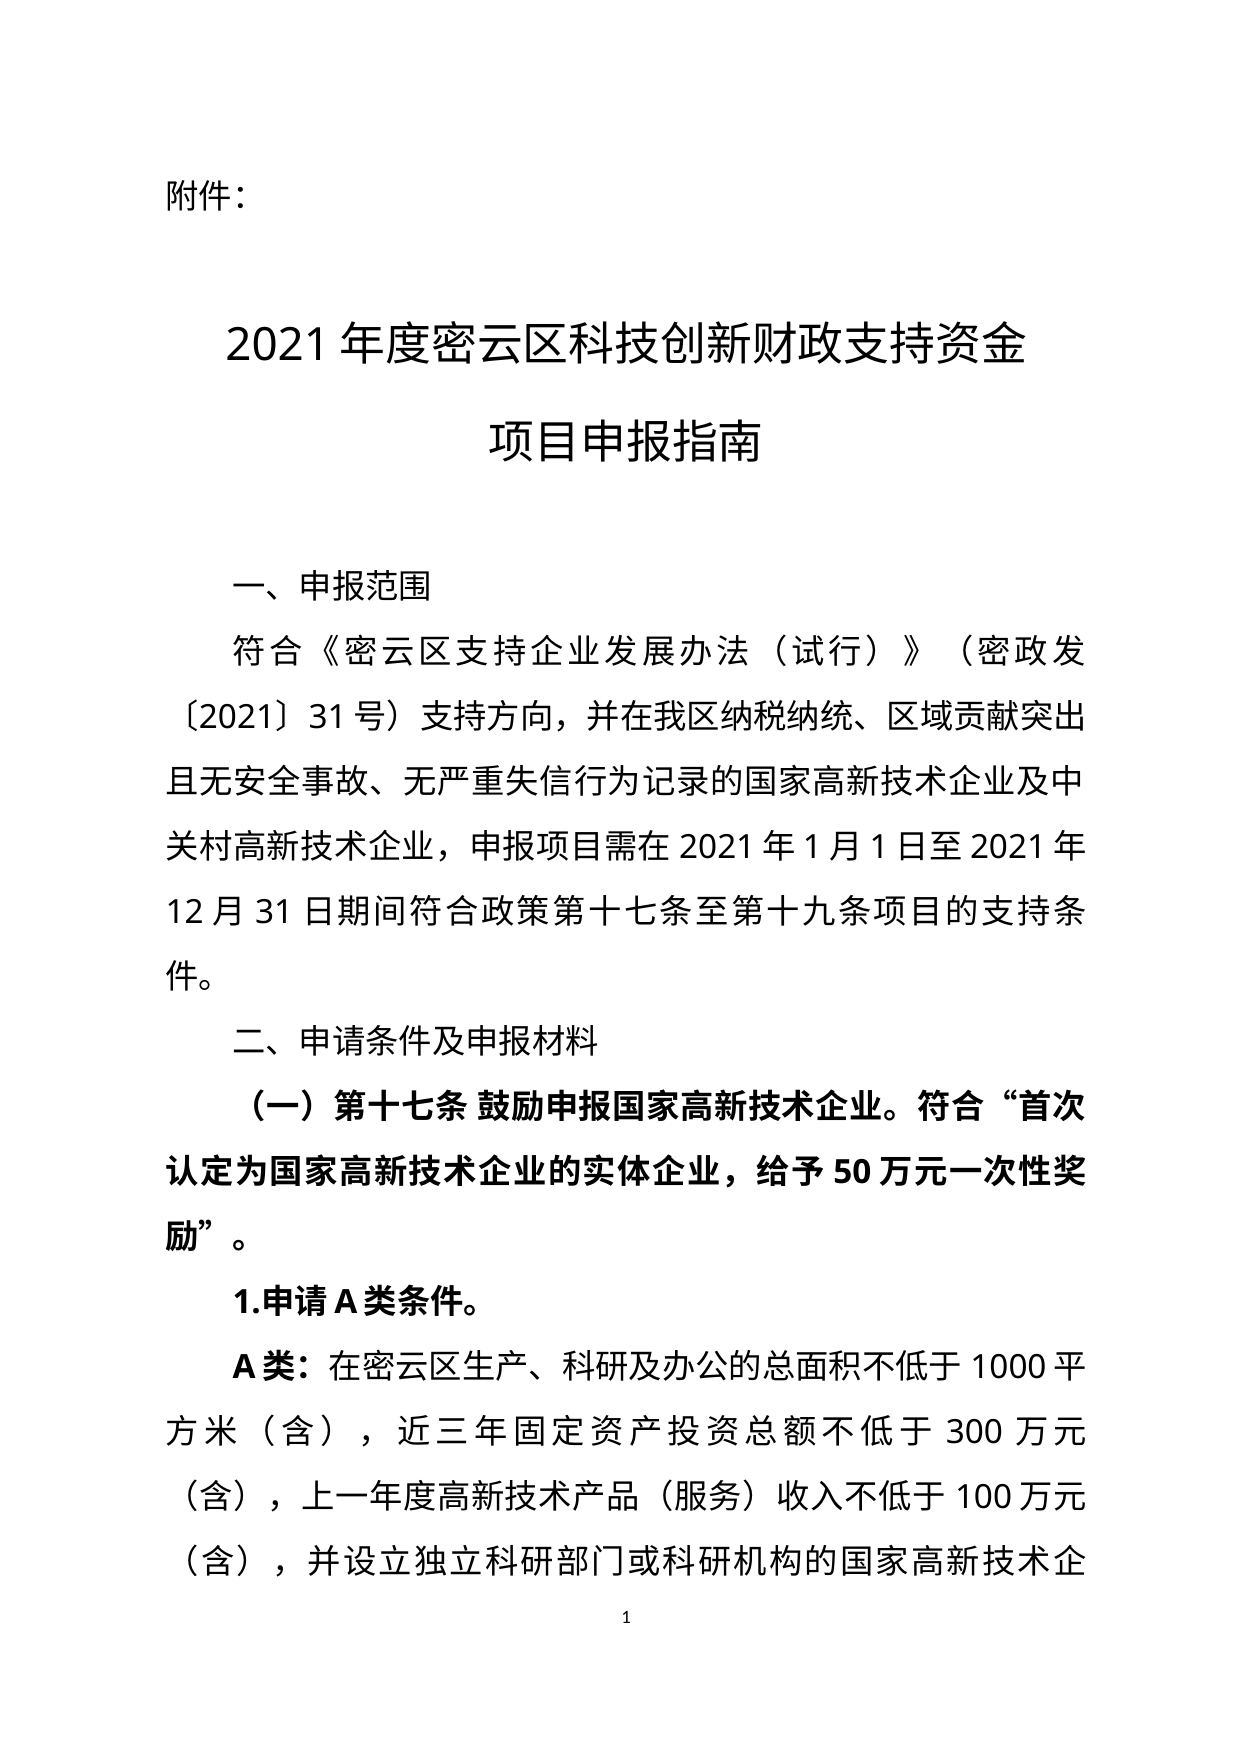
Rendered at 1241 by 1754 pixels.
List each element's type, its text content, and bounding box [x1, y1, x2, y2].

text 一、申报范围 [165, 552, 1087, 617]
text 二、申请条件及申报材料 [165, 1007, 1087, 1072]
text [165, 1332, 1087, 1592]
text （一）第十七条 鼓励申报国家高新技术企业。符合“首次认定为国家高新技术企业的实体企业，给予50万元一次性奖励”。 [165, 1072, 1087, 1267]
text 2021年度密云区科技创新财政支持资金 [165, 292, 1087, 389]
list 附件： [165, 162, 1087, 227]
text 项目申报指南 [165, 389, 1087, 487]
text 符合《密云区支持企业发展办法（试行）》（密政发〔2021〕31号）支持方向，并在我区纳税纳统、区域贡献突出且无安全事故、无严重失信行为记录的国家高新技术企业及中关村高新技术企业，申报项目需在2021年1月1日至2021年12月31日期间符合政策第十七条至第十九条项目的支持条件。 [165, 617, 1087, 1007]
text 1.申请A类条件。 [165, 1267, 1087, 1332]
